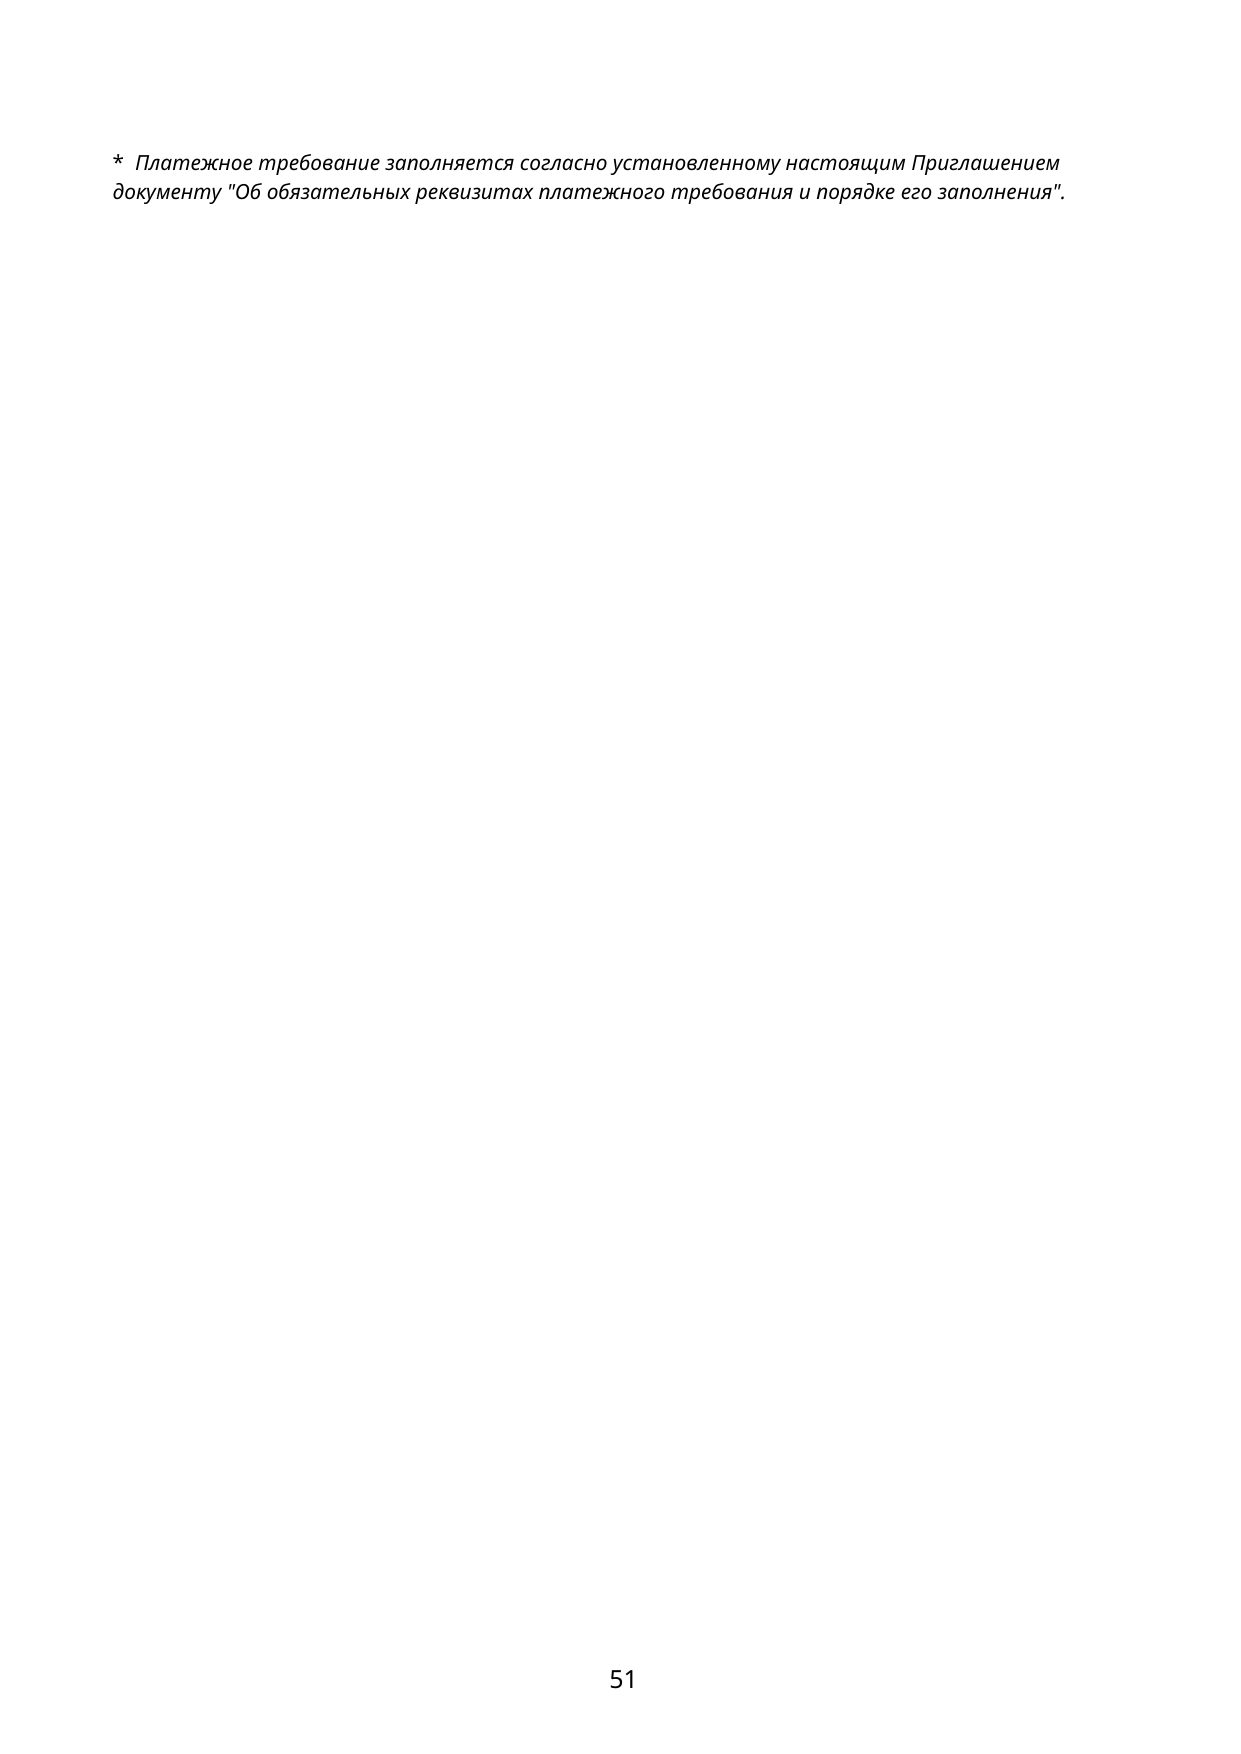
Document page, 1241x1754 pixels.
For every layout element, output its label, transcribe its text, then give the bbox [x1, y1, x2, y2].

text * Платежное требование заполняется согласно установленному настоящим Приглашением документу "Об обязательных реквизитах платежного требования и порядке его заполнения". [112, 148, 1134, 205]
